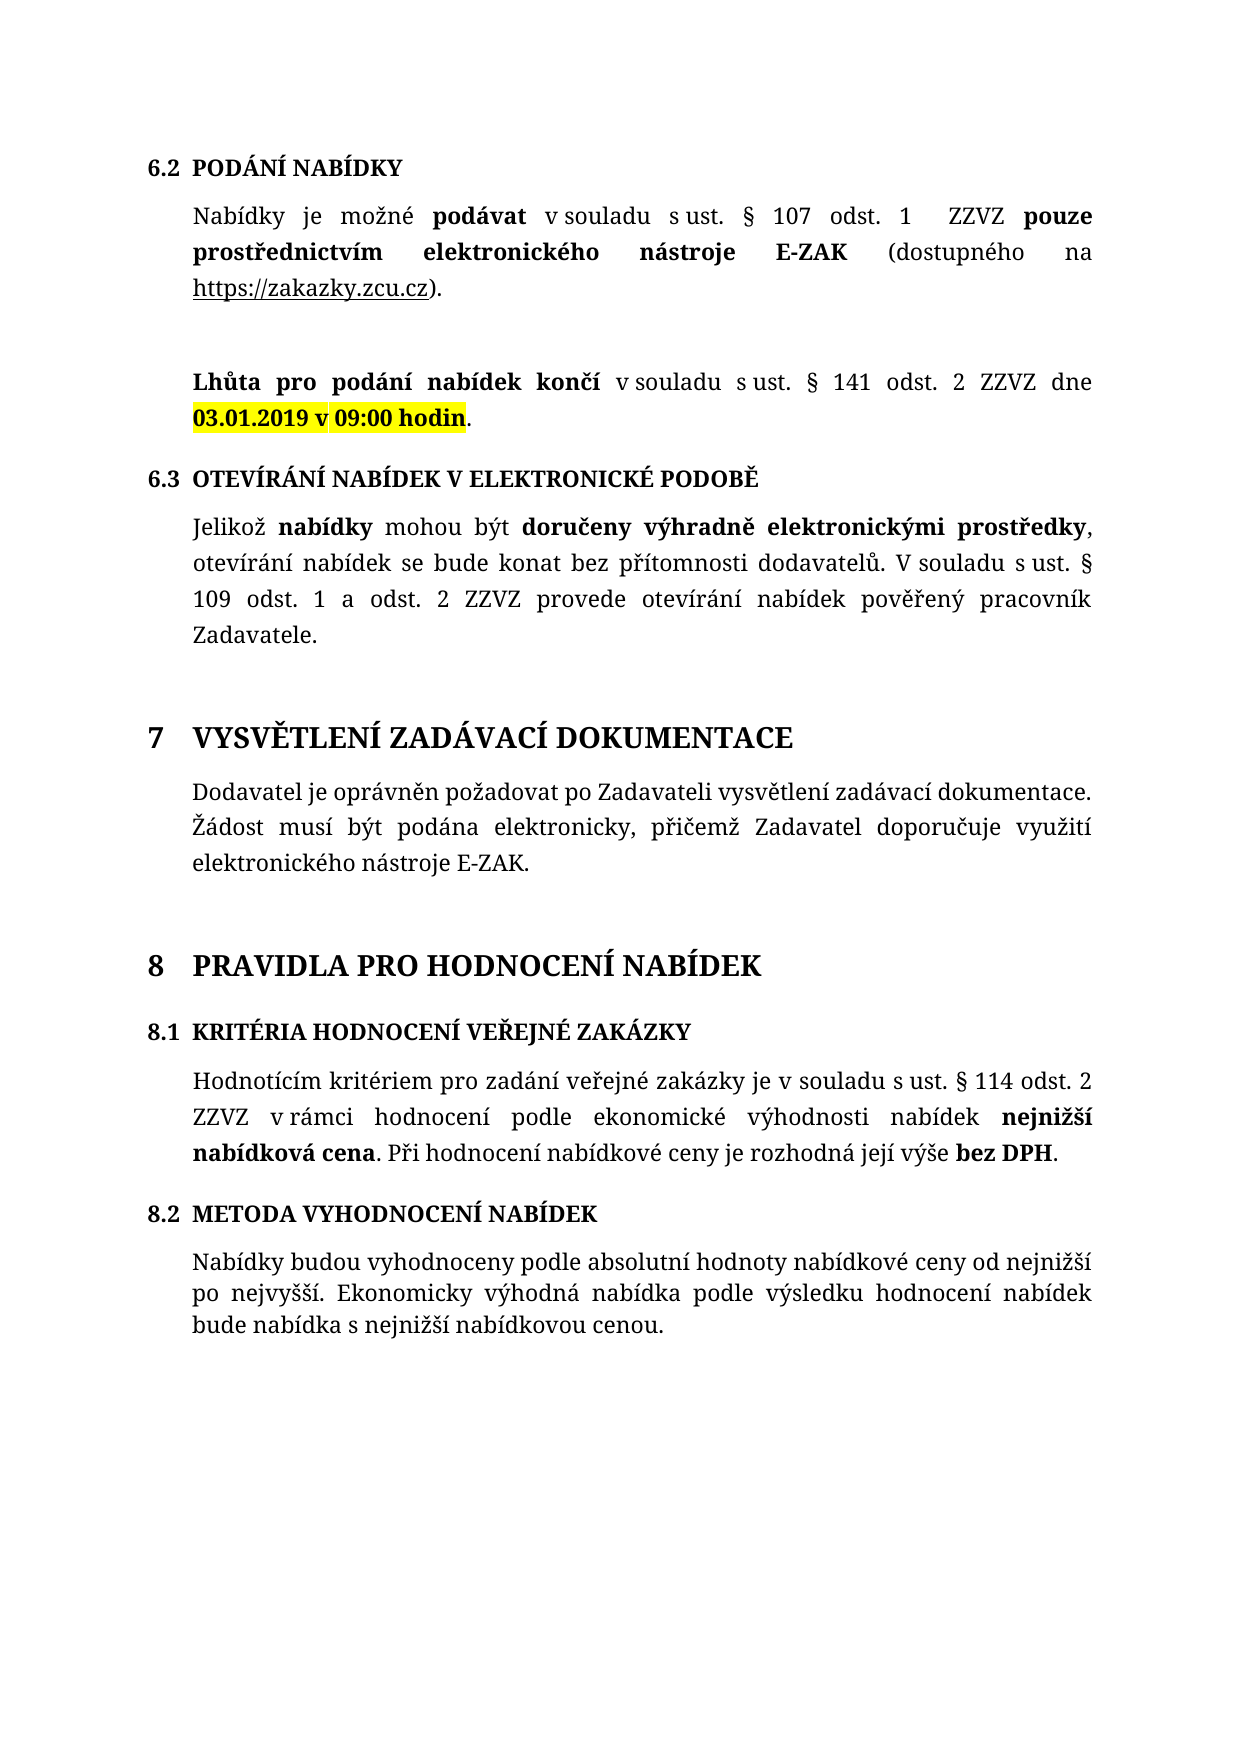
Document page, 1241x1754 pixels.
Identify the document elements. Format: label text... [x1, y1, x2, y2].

subtitle KRITÉRIA HODNOCENÍ VEŘEJNÉ ZAKÁZKY [147, 1016, 1093, 1048]
subtitle METODA VYHODNOCENÍ NABÍDEK [147, 1198, 1093, 1229]
text Dodavatel je oprávněn požadovat po Zadavateli vysvětlení zadávací dokumentace. Žádost musí být podána elektronicky, přičemž Zadavatel doporučuje využití elektronického nástroje E-ZAK. [192, 775, 1093, 878]
text Lhůta pro podání nabídek končí v souladu s ust. § 141 odst. 2 ZZVZ dne 03.01.2019 v 09:00 hodin. [193, 366, 1093, 433]
text Nabídky budou vyhodnoceny podle absolutní hodnoty nabídkové ceny od nejnižší po nejvyšší. Ekonomicky výhodná nabídka podle výsledku hodnocení nabídek bude nabídka s nejnižší nabídkovou cenou. [192, 1246, 1093, 1340]
text Jelikož nabídky mohou být doručeny výhradně elektronickými prostředky, otevírání nabídek se bude konat bez přítomnosti dodavatelů. V souladu s ust. § 109 odst. 1 a odst. 2 ZZVZ provede otevírání nabídek pověřený pracovník Zadavatele. [193, 511, 1093, 650]
subtitle PODÁNÍ NABÍDKY [147, 152, 1093, 183]
subtitle OTEVÍRÁNÍ NABÍDEK V ELEKTRONICKÉ PODOBĚ [148, 463, 1093, 494]
text Nabídky je možné podávat v souladu s ust. § 107 odst. 1 ZZVZ pouze prostřednictvím elektronického nástroje E-ZAK (dostupného na https://zakazky.zcu.cz). [193, 200, 1093, 303]
subtitle PRAVIDLA PRO HODNOCENÍ NABÍDEK [148, 946, 1093, 985]
text Hodnotícím kritériem pro zadání veřejné zakázky je v souladu s ust. § 114 odst. 2 ZZVZ v rámci hodnocení podle ekonomické výhodnosti nabídek nejnižší nabídková cena. Při hodnocení nabídkové ceny je rozhodná její výše bez DPH. [193, 1065, 1093, 1168]
subtitle VYSVĚTLENÍ ZADÁVACÍ DOKUMENTACE [148, 717, 1093, 757]
